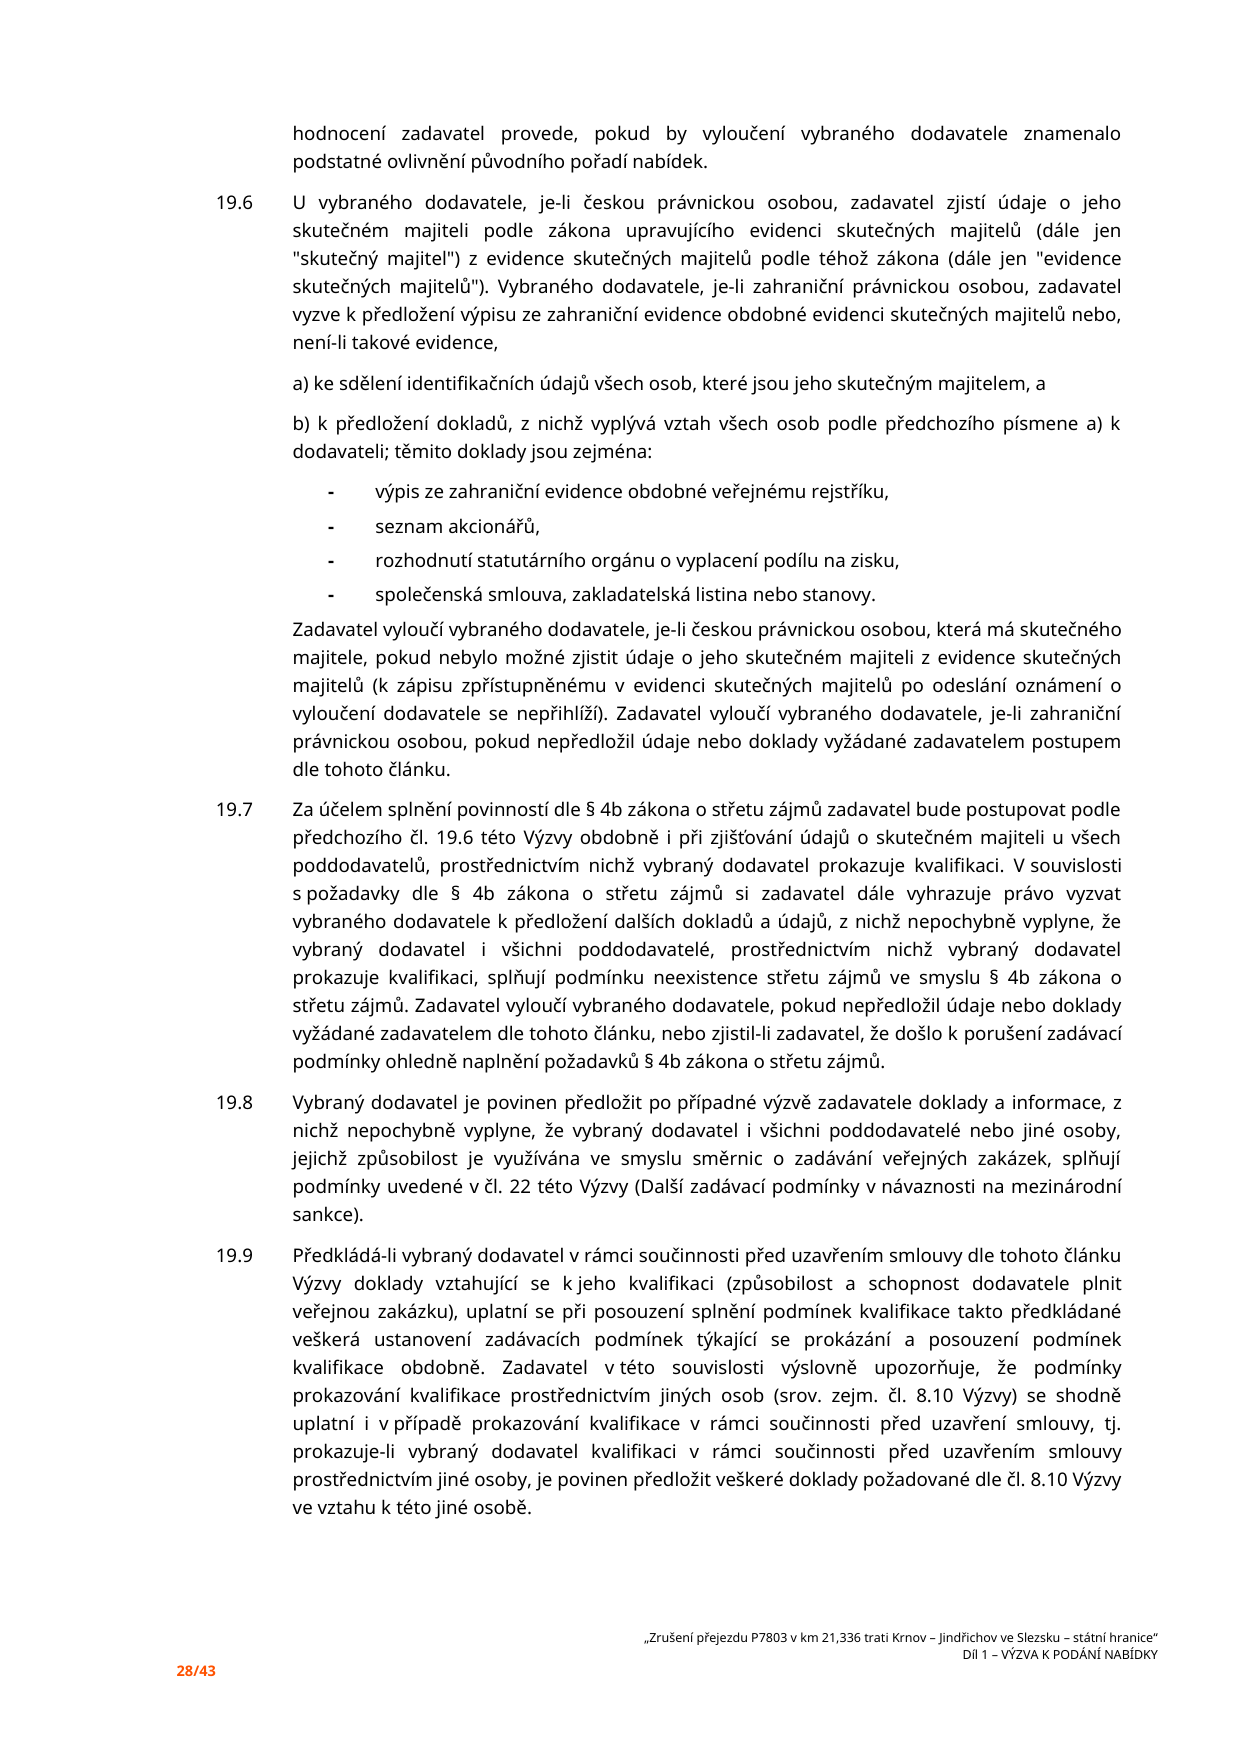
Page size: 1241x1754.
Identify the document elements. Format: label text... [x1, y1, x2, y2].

text Za účelem splnění povinností dle § 4b zákona o střetu zájmů zadavatel bude postupovat podle předchozího čl. 19.6 této Výzvy obdobně i při zjišťování údajů o skutečném majiteli u všech poddodavatelů, prostřednictvím nichž vybraný dodavatel prokazuje kvalifikaci. V souvislosti s požadavky dle § 4b zákona o střetu zájmů si zadavatel dále vyhrazuje právo vyzvat vybraného dodavatele k předložení dalších dokladů a údajů, z nichž nepochybně vyplyne, že vybraný dodavatel i všichni poddodavatelé, prostřednictvím nichž vybraný dodavatel prokazuje kvalifikaci, splňují podmínku neexistence střetu zájmů ve smyslu § 4b zákona o střetu zájmů. Zadavatel vyloučí vybraného dodavatele, pokud nepředložil údaje nebo doklady vyžádané zadavatelem dle tohoto článku, nebo zjistil-li zadavatel, že došlo k porušení zadávací podmínky ohledně naplnění požadavků § 4b zákona o střetu zájmů. [216, 797, 1122, 1074]
text Předkládá-li vybraný dodavatel v rámci součinnosti před uzavřením smlouvy dle tohoto článku Výzvy doklady vztahující se k jeho kvalifikaci (způsobilost a schopnost dodavatele plnit veřejnou zakázku), uplatní se při posouzení splnění podmínek kvalifikace takto předkládané veškerá ustanovení zadávacích podmínek týkající se prokázání a posouzení podmínek kvalifikace obdobně. Zadavatel v této souvislosti výslovně upozorňuje, že podmínky prokazování kvalifikace prostřednictvím jiných osob (srov. zejm. čl. 8.10 Výzvy) se shodně uplatní i v případě prokazování kvalifikace v rámci součinnosti před uzavření smlouvy, tj. prokazuje-li vybraný dodavatel kvalifikaci v rámci součinnosti před uzavřením smlouvy prostřednictvím jiné osoby, je povinen předložit veškeré doklady požadované dle čl. 8.10 Výzvy ve vztahu k této jiné osobě. [216, 1242, 1122, 1519]
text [216, 121, 1122, 174]
text b) k předložení dokladů, z nichž vyplývá vztah všech osob podle předchozího písmene a) k dodavateli; těmito doklady jsou zejména: [292, 410, 1122, 464]
text seznam akcionářů, [328, 513, 1122, 539]
text výpis ze zahraniční evidence obdobné veřejnému rejstříku, [328, 479, 1122, 504]
text a) ke sdělení identifikačních údajů všech osob, které jsou jeho skutečným majitelem, a [292, 370, 1122, 395]
text rozhodnutí statutárního orgánu o vyplacení podílu na zisku, [328, 547, 1122, 573]
text U vybraného dodavatele, je-li českou právnickou osobou, zadavatel zjistí údaje o jeho skutečném majiteli podle zákona upravujícího evidenci skutečných majitelů (dále jen "skutečný majitel") z evidence skutečných majitelů podle téhož zákona (dále jen "evidence skutečných majitelů"). Vybraného dodavatele, je-li zahraniční právnickou osobou, zadavatel vyzve k předložení výpisu ze zahraniční evidence obdobné evidenci skutečných majitelů nebo, není-li takové evidence, [216, 189, 1122, 355]
text Vybraný dodavatel je povinen předložit po případné výzvě zadavatele doklady a informace, z nichž nepochybně vyplyne, že vybraný dodavatel i všichni poddodavatelé nebo jiné osoby, jejichž způsobilost je využívána ve smyslu směrnic o zadávání veřejných zakázek, splňují podmínky uvedené v čl. 22 této Výzvy (Další zadávací podmínky v návaznosti na mezinárodní sankce). [216, 1089, 1122, 1227]
text Zadavatel vyloučí vybraného dodavatele, je-li českou právnickou osobou, která má skutečného majitele, pokud nebylo možné zjistit údaje o jeho skutečném majiteli z evidence skutečných majitelů (k zápisu zpřístupněnému v evidenci skutečných majitelů po odeslání oznámení o vyloučení dodavatele se nepřihlíží). Zadavatel vyloučí vybraného dodavatele, je-li zahraniční právnickou osobou, pokud nepředložil údaje nebo doklady vyžádané zadavatelem postupem dle tohoto článku. [292, 616, 1122, 782]
text společenská smlouva, zakladatelská listina nebo stanovy. [328, 582, 1122, 607]
